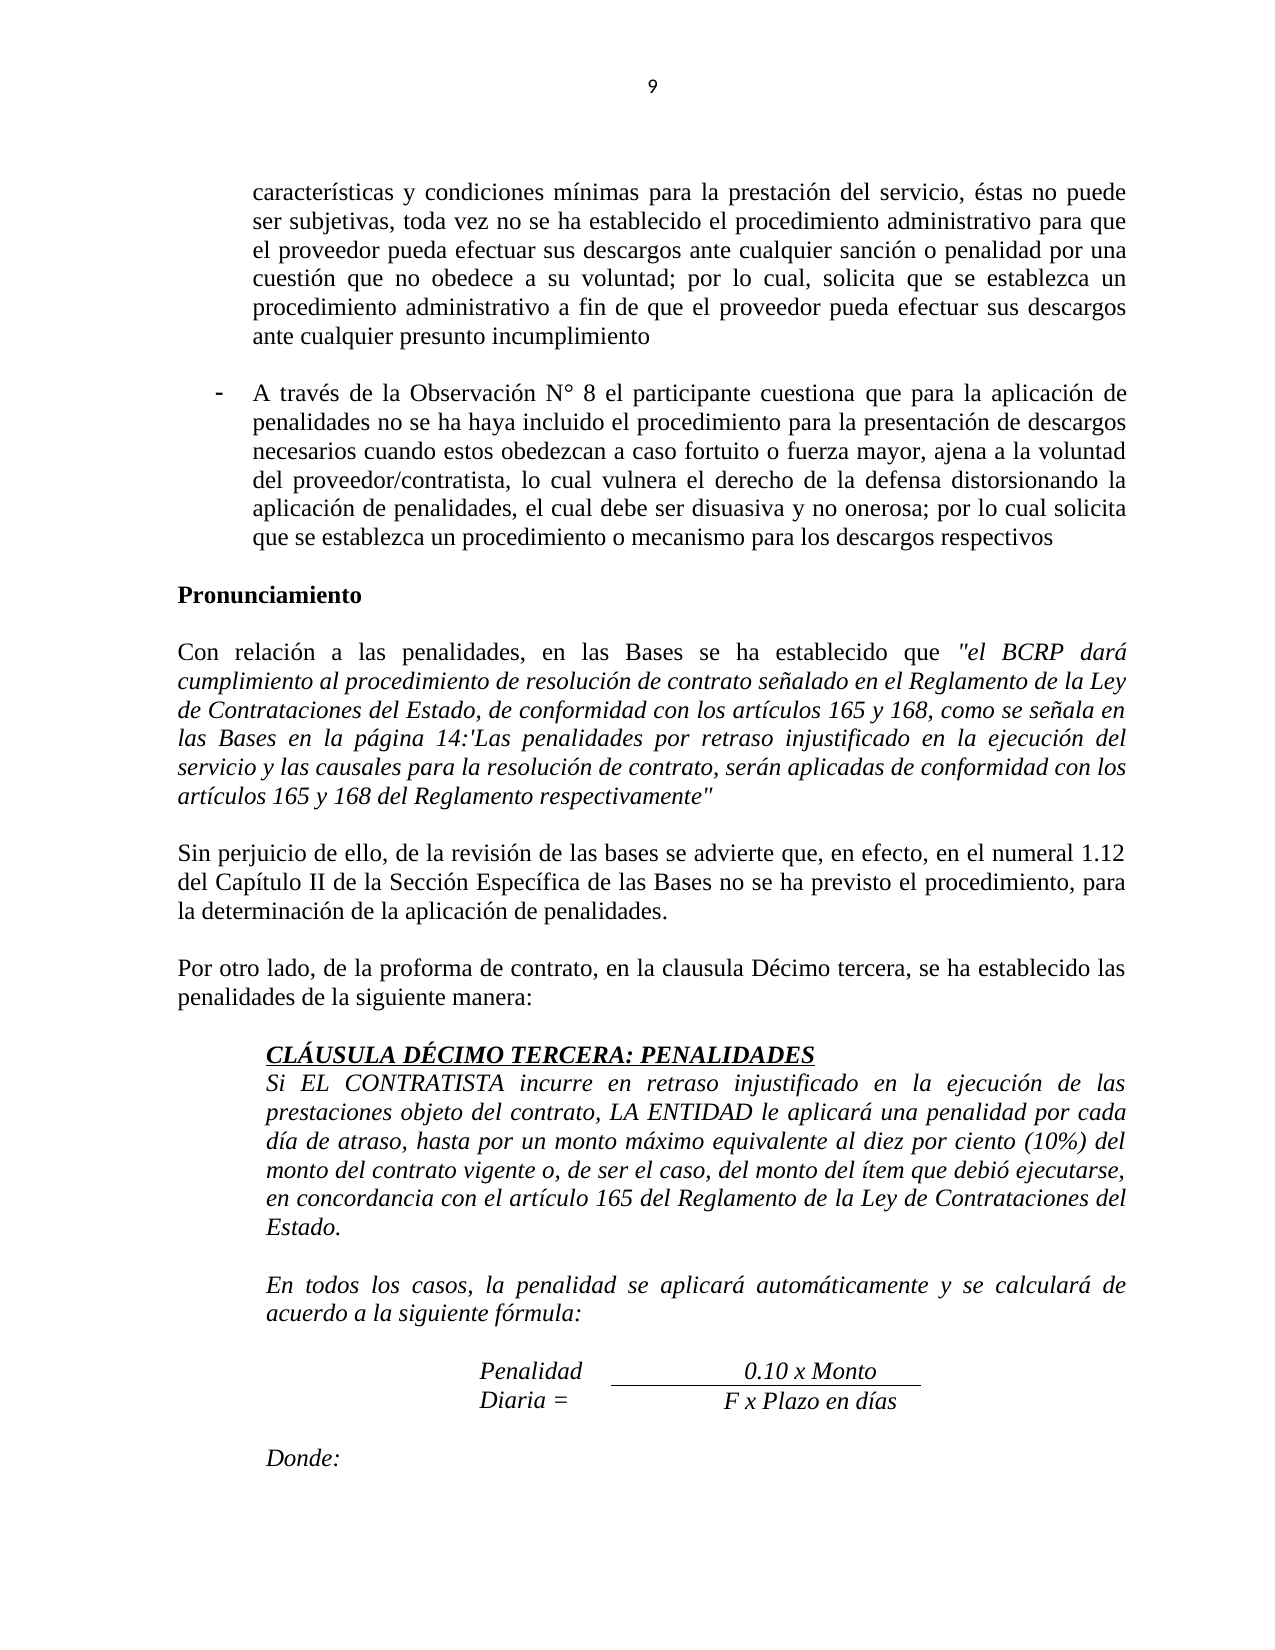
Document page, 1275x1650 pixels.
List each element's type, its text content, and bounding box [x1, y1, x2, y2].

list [252, 177, 1127, 350]
table_cell F x Plazo en días [611, 1386, 921, 1414]
text Pronunciamiento [177, 580, 1127, 608]
text Con relación a las penalidades, en las Bases se ha establecido que "el BCRP dará cumplimiento al procedimiento de resolución de contrato señalado en el Reglamento de la Ley de Contrataciones del Estado, de conformidad con los artículos 165 y 168, como se señala en las Bases en la página 14:'Las penalidades por retraso injustificado en la ejecución del servicio y las causales para la resolución de contrato, serán aplicadas de conformidad con los artículos 165 y 168 del Reglamento respectivamente" [177, 637, 1127, 810]
table_header Penalidad Diaria = [384, 1356, 611, 1414]
text Si EL CONTRATISTA incurre en retraso injustificado en la ejecución de las prestaciones objeto del contrato, LA ENTIDAD le aplicará una penalidad por cada día de atraso, hasta por un monto máximo equivalente al diez por ciento (10%) del monto del contrato vigente o, de ser el caso, del monto del ítem que debió ejecutarse, en concordancia con el artículo 165 del Reglamento de la Ley de Contrataciones del Estado. [266, 1068, 1127, 1241]
text En todos los casos, la penalidad se aplicará automáticamente y se calculará de acuerdo a la siguiente fórmula: [266, 1270, 1127, 1327]
text Por otro lado, de la proforma de contrato, en la clausula Décimo tercera, se ha establecido las penalidades de la siguiente manera: [177, 953, 1127, 1011]
text Donde: [266, 1443, 1127, 1472]
subtitle CLÁUSULA DÉCIMO TERCERA: PENALIDADES [266, 1040, 1127, 1068]
list A través de la Observación N° 8 el participante cuestiona que para la aplicación de penalidades no se ha haya incluido el procedimiento para la presentación de descargos necesarios cuando estos obedezcan a caso fortuito o fuerza mayor, ajena a la voluntad del proveedor/contratista, lo cual vulnera el derecho de la defensa distorsionando la aplicación de penalidades, el cual debe ser disuasiva y no onerosa; por lo cual solicita que se establezca un procedimiento o mecanismo para los descargos respectivos [215, 378, 1127, 551]
text Sin perjuicio de ello, de la revisión de las bases se advierte que, en efecto, en el numeral 1.12 del Capítulo II de la Sección Específica de las Bases no se ha previsto el procedimiento, para la determinación de la aplicación de penalidades. [177, 838, 1127, 925]
table_header 0.10 x Monto [611, 1356, 921, 1385]
